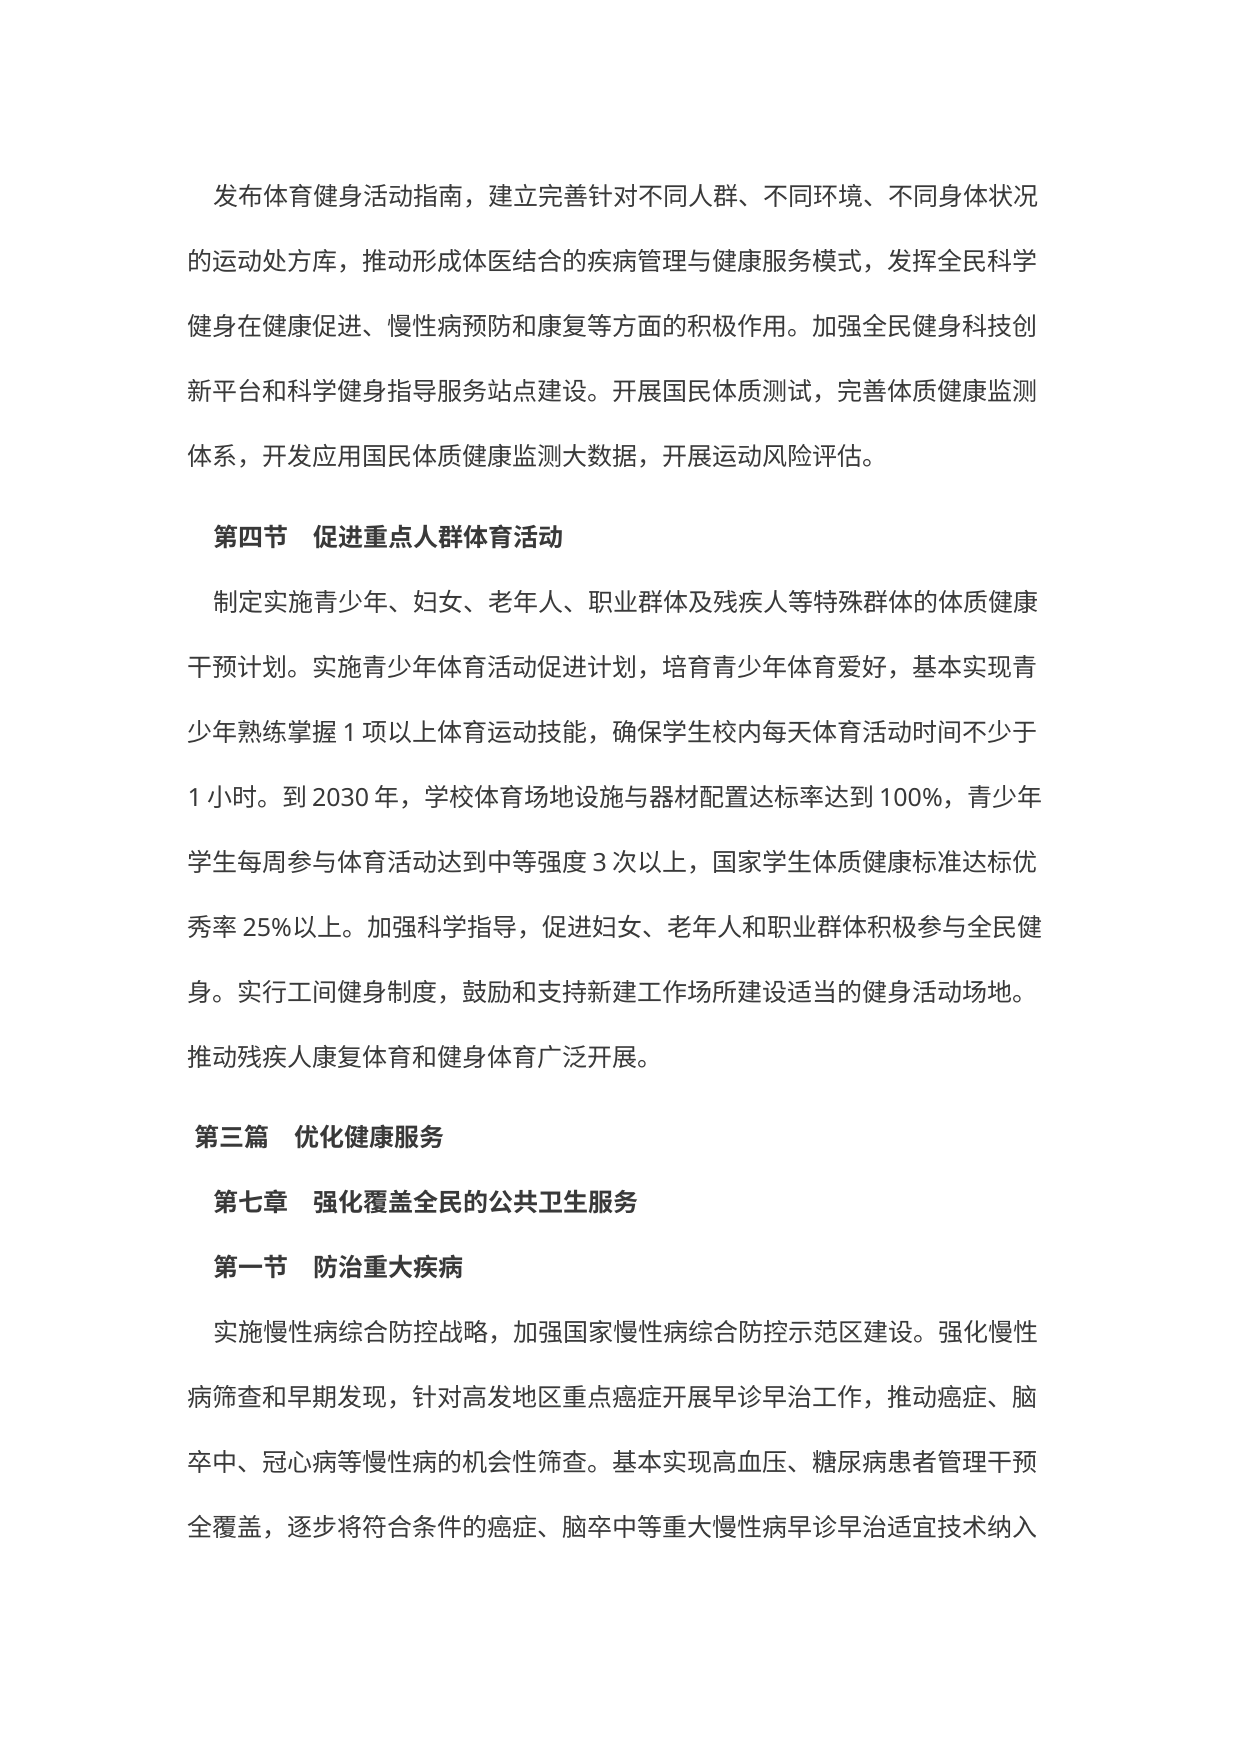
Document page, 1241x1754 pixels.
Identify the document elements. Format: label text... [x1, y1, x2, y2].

text 第七章 强化覆盖全民的公共卫生服务 [187, 1168, 1053, 1233]
text 第四节 促进重点人群体育活动 [187, 503, 1053, 568]
text 第一节 防治重大疾病 [187, 1233, 1053, 1298]
text 第三篇 优化健康服务 [187, 1103, 1053, 1168]
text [187, 1298, 1053, 1558]
text 发布体育健身活动指南，建立完善针对不同人群、不同环境、不同身体状况的运动处方库，推动形成体医结合的疾病管理与健康服务模式，发挥全民科学健身在健康促进、慢性病预防和康复等方面的积极作用。加强全民健身科技创新平台和科学健身指导服务站点建设。开展国民体质测试，完善体质健康监测体系，开发应用国民体质健康监测大数据，开展运动风险评估。 [187, 162, 1053, 487]
text 制定实施青少年、妇女、老年人、职业群体及残疾人等特殊群体的体质健康干预计划。实施青少年体育活动促进计划，培育青少年体育爱好，基本实现青少年熟练掌握1项以上体育运动技能，确保学生校内每天体育活动时间不少于1小时。到2030年，学校体育场地设施与器材配置达标率达到100%，青少年学生每周参与体育活动达到中等强度3次以上，国家学生体质健康标准达标优秀率25%以上。加强科学指导，促进妇女、老年人和职业群体积极参与全民健身。实行工间健身制度，鼓励和支持新建工作场所建设适当的健身活动场地。推动残疾人康复体育和健身体育广泛开展。 [187, 568, 1053, 1088]
